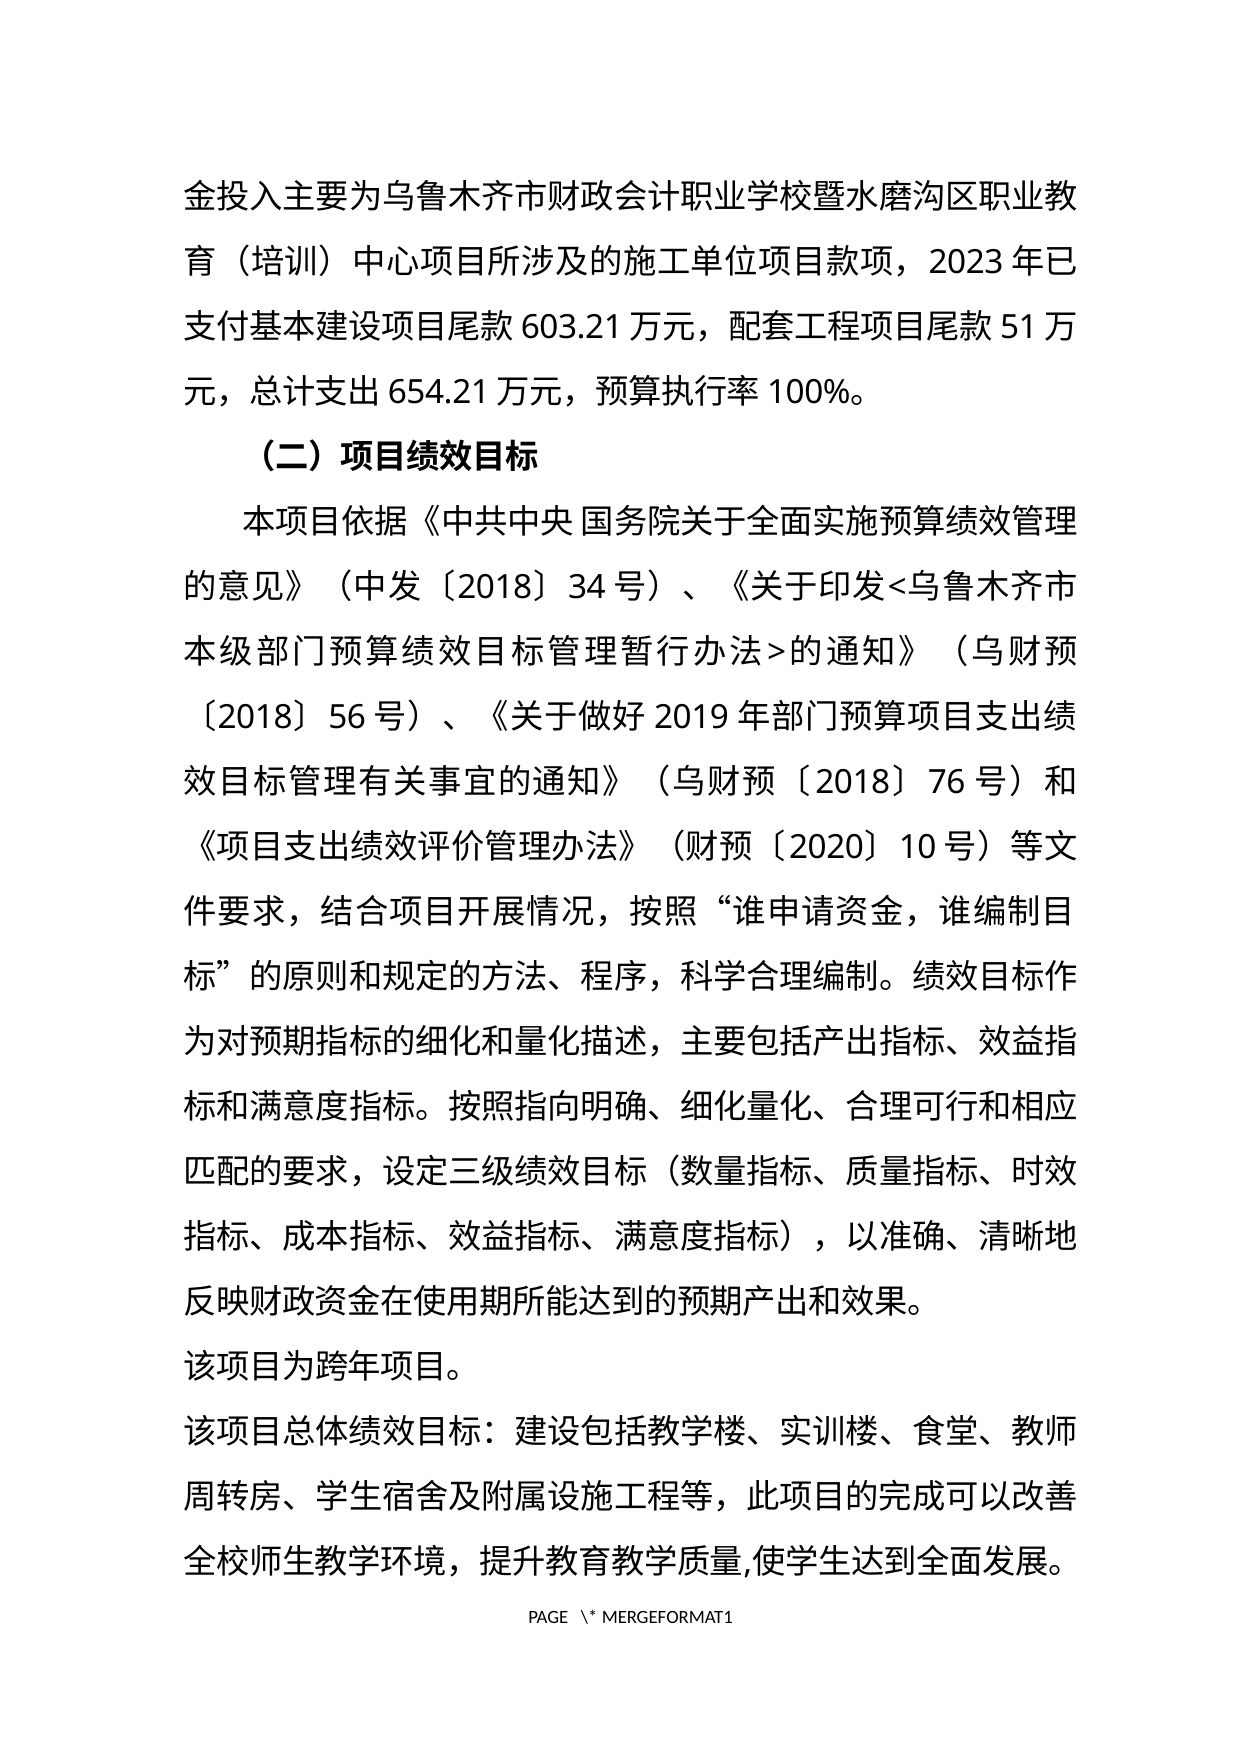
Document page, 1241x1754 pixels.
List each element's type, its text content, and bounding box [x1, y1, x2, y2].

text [183, 162, 1078, 422]
text （二）项目绩效目标 [183, 422, 1078, 487]
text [183, 487, 1078, 1592]
